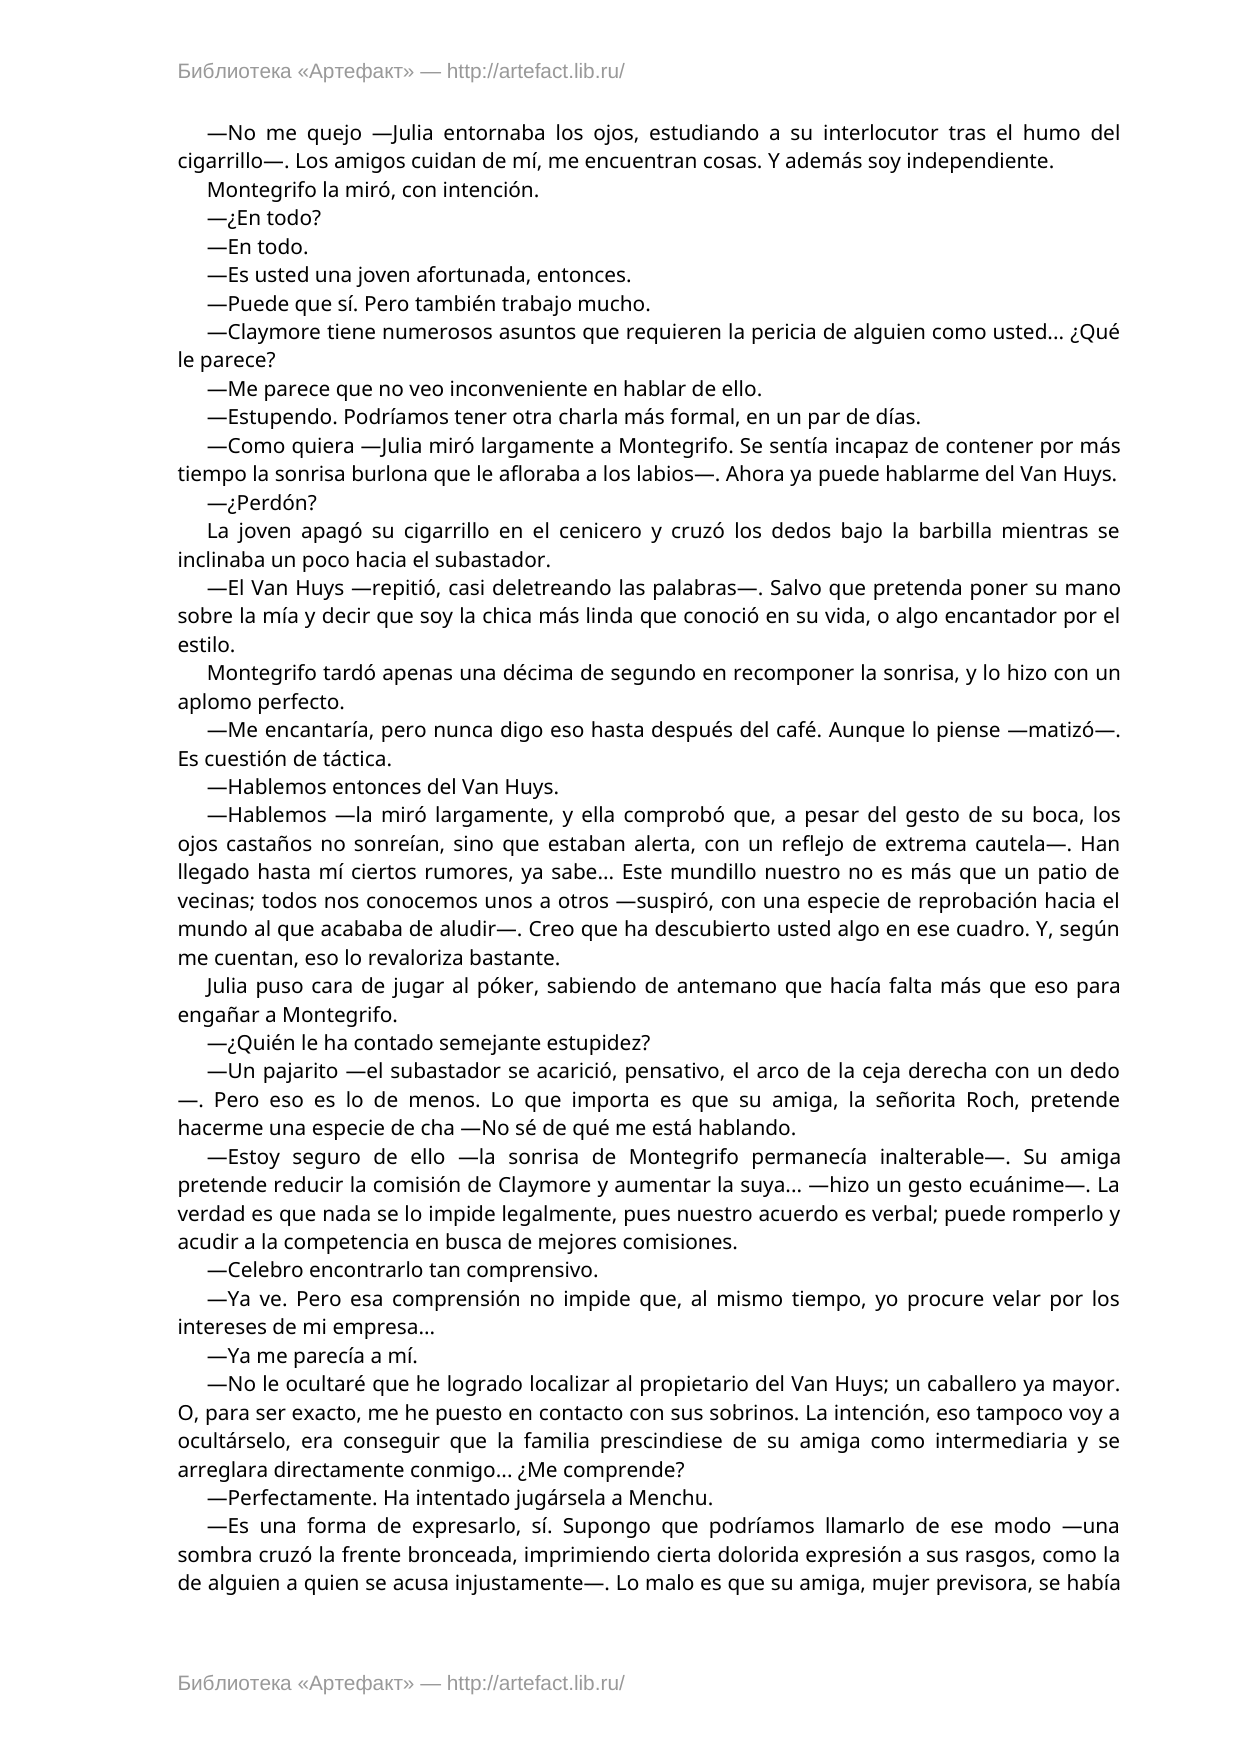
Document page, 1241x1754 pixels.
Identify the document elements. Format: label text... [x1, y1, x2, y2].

text —Hablemos —la miró largamente, y ella comprobó que, a pesar del gesto de su boca, los ojos castaños no sonreían, sino que estaban alerta, con un reflejo de extrema cautela—. Han llegado hasta mí ciertos rumores, ya sabe... Este mundillo nuestro no es más que un patio de vecinas; todos nos conocemos unos a otros —suspiró, con una especie de reprobación hacia el mundo al que acababa de aludir—. Creo que ha descubierto usted algo en ese cuadro. Y, según me cuentan, eso lo revaloriza bastante. [177, 801, 1122, 971]
text —Estupendo. Podríamos tener otra charla más formal, en un par de días. [177, 402, 1122, 431]
text Montegrifo la miró, con intención. [177, 175, 1122, 203]
text —Como quiera —Julia miró largamente a Montegrifo. Se sentía incapaz de contener por más tiempo la sonrisa burlona que le afloraba a los labios—. Ahora ya puede hablarme del Van Huys. [177, 431, 1122, 488]
text Montegrifo tardó apenas una décima de segundo en recomponer la sonrisa, y lo hizo con un aplomo perfecto. [177, 658, 1122, 715]
text —Perfectamente. Ha intentado jugársela a Menchu. [177, 1483, 1122, 1512]
text —¿Quién le ha contado semejante estupidez? [177, 1028, 1122, 1057]
text —No le ocultaré que he logrado localizar al propietario del Van Huys; un caballero ya mayor. O, para ser exacto, me he puesto en contacto con sus sobrinos. La intención, eso tampoco voy a ocultárselo, era conseguir que la familia prescindiese de su amiga como intermediaria y se arreglara directamente conmigo... ¿Me comprende? [177, 1369, 1122, 1483]
text —Ya ve. Pero esa comprensión no impide que, al mismo tiempo, yo procure velar por los intereses de mi empresa... [177, 1284, 1122, 1341]
text La joven apagó su cigarrillo en el cenicero y cruzó los dedos bajo la barbilla mientras se inclinaba un poco hacia el subastador. [177, 516, 1122, 573]
text —Hablemos entonces del Van Huys. [177, 772, 1122, 801]
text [177, 1512, 1122, 1597]
text Julia puso cara de jugar al póker, sabiendo de antemano que hacía falta más que eso para engañar a Montegrifo. [177, 971, 1122, 1028]
text —Me parece que no veo inconveniente en hablar de ello. [177, 374, 1122, 402]
text —Me encantaría, pero nunca digo eso hasta después del café. Aunque lo piense —matizó—. Es cuestión de táctica. [177, 715, 1122, 772]
text —El Van Huys —repitió, casi deletreando las palabras—. Salvo que pretenda poner su mano sobre la mía y decir que soy la chica más linda que conoció en su vida, o algo encantador por el estilo. [177, 573, 1122, 658]
text —Un pajarito —el subastador se acarició, pensativo, el arco de la ceja derecha con un dedo—. Pero eso es lo de menos. Lo que importa es que su amiga, la señorita Roch, pretende hacerme una especie de cha —No sé de qué me está hablando. [177, 1057, 1122, 1142]
text —Puede que sí. Pero también trabajo mucho. [177, 289, 1122, 317]
text —Es usted una joven afortunada, entonces. [177, 260, 1122, 289]
text —Estoy seguro de ello —la sonrisa de Montegrifo permanecía inalterable—. Su amiga pretende reducir la comisión de Claymore y aumentar la suya... —hizo un gesto ecuánime—. La verdad es que nada se lo impide legalmente, pues nuestro acuerdo es verbal; puede romperlo y acudir a la competencia en busca de mejores comisiones. [177, 1142, 1122, 1256]
text —Ya me parecía a mí. [177, 1341, 1122, 1369]
text —¿En todo? [177, 203, 1122, 232]
text —¿Perdón? [177, 488, 1122, 516]
text —En todo. [177, 232, 1122, 260]
text —No me quejo —Julia entornaba los ojos, estudiando a su interlocutor tras el humo del cigarrillo—. Los amigos cuidan de mí, me encuentran cosas. Y además soy independiente. [177, 118, 1122, 175]
text —Claymore tiene numerosos asuntos que requieren la pericia de alguien como usted... ¿Qué le parece? [177, 317, 1122, 374]
text —Celebro encontrarlo tan comprensivo. [177, 1256, 1122, 1284]
